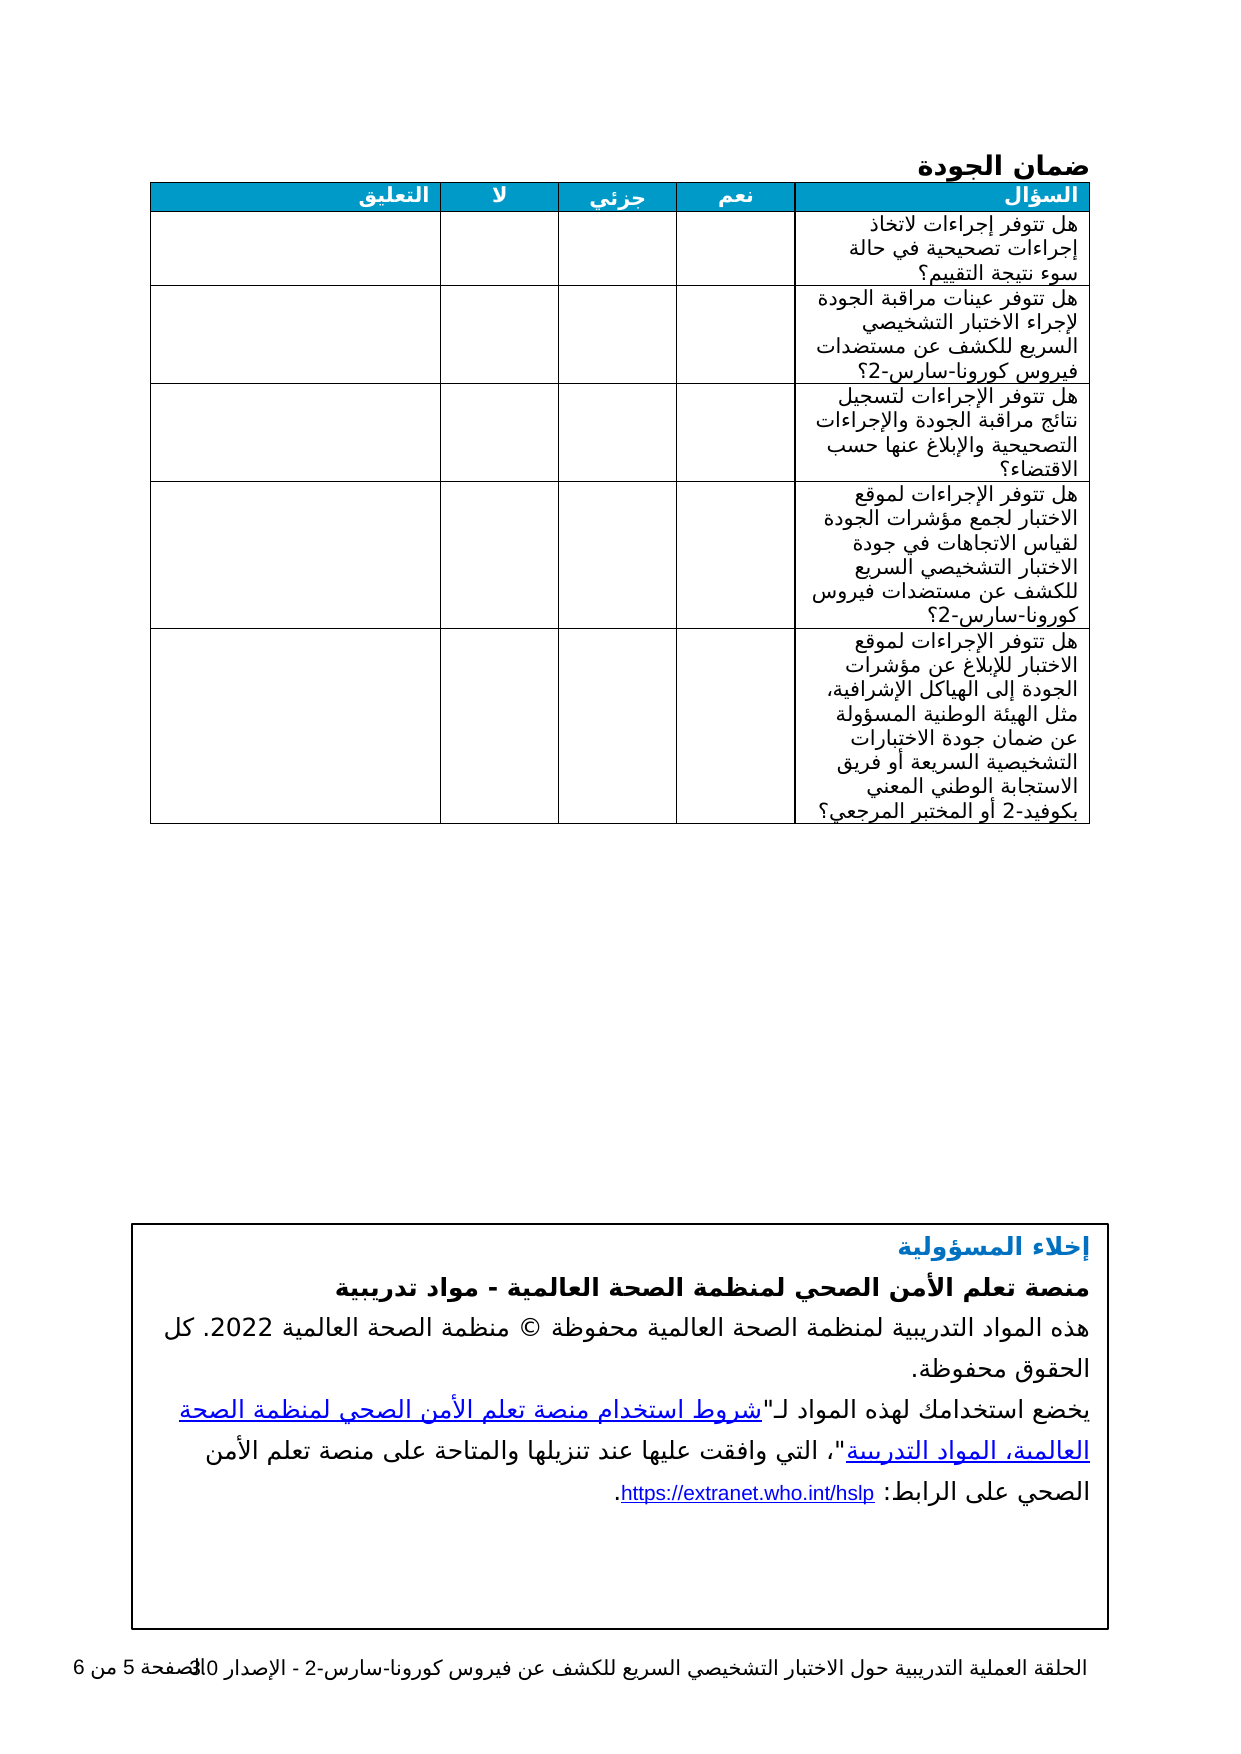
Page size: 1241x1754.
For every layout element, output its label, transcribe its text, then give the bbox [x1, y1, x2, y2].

table_cell [677, 212, 794, 285]
table_cell [441, 286, 558, 383]
table_cell [441, 212, 558, 285]
table_cell [559, 482, 676, 628]
text منصة تعلم الأمن الصحي لمنظمة الصحة العالمية - مواد تدريبية [150, 1273, 1090, 1302]
table_cell [559, 212, 676, 285]
table_cell هل تتوفر الإجراءات لموقع الاختبار للإبلاغ عن مؤشرات الجودة إلى الهياكل الإشرافية، مثل الهيئة الوطنية المسؤولة عن ضمان جودة الاختبارات التشخيصية السريعة أو فريق الاستجابة الوطني المعني بكوفيد-2 أو المختبر المرجعي؟ [796, 629, 1089, 823]
table_header لا [441, 183, 558, 211]
table_cell [677, 384, 794, 481]
table_cell هل تتوفر عينات مراقبة الجودة لإجراء الاختبار التشخيصي السريع للكشف عن مستضدات فيروس كورونا-سارس-2؟ [796, 286, 1089, 383]
table_cell [441, 384, 558, 481]
table_cell هل تتوفر الإجراءات لموقع الاختبار لجمع مؤشرات الجودة لقياس الاتجاهات في جودة الاختبار التشخيصي السريع للكشف عن مستضدات فيروس كورونا-سارس-2؟ [796, 482, 1089, 628]
table_cell هل تتوفر إجراءات لاتخاذ إجراءات تصحيحية في حالة سوء نتيجة التقييم؟ [796, 212, 1089, 285]
table_cell هل تتوفر الإجراءات لتسجيل نتائج مراقبة الجودة والإجراءات التصحيحية والإبلاغ عنها حسب الاقتضاء؟ [796, 384, 1089, 481]
table_cell [559, 629, 676, 823]
table_header السؤال [796, 183, 1089, 211]
table_cell [151, 384, 440, 481]
table_cell [559, 384, 676, 481]
table_cell [151, 629, 440, 823]
table_cell [151, 482, 440, 628]
table_header [559, 183, 676, 211]
table_cell [441, 482, 558, 628]
table_cell [151, 212, 440, 285]
table_cell [441, 629, 558, 823]
table_cell [677, 629, 794, 823]
text هذه المواد التدريبية لمنظمة الصحة العالمية محفوظة © منظمة الصحة العالمية 2022. كل الحقوق محفوظة. [150, 1313, 1090, 1383]
text يخضع استخدامك لهذه المواد لـ"شروط استخدام منصة تعلم الأمن الصحي لمنظمة الصحة العالمية، المواد التدريبية"، التي وافقت عليها عند تنزيلها والمتاحة على منصة تعلم الأمن الصحي على الرابط: https://extranet.who.int/hslp. [150, 1395, 1090, 1506]
table_header التعليق [151, 183, 440, 211]
table_header نعم [677, 183, 794, 211]
table_cell [151, 286, 440, 383]
table_cell [559, 286, 676, 383]
text إخلاء المسؤولية [150, 1232, 1090, 1261]
subtitle ضمان الجودة [150, 150, 1090, 182]
table_cell [677, 286, 794, 383]
table_cell [677, 482, 794, 628]
